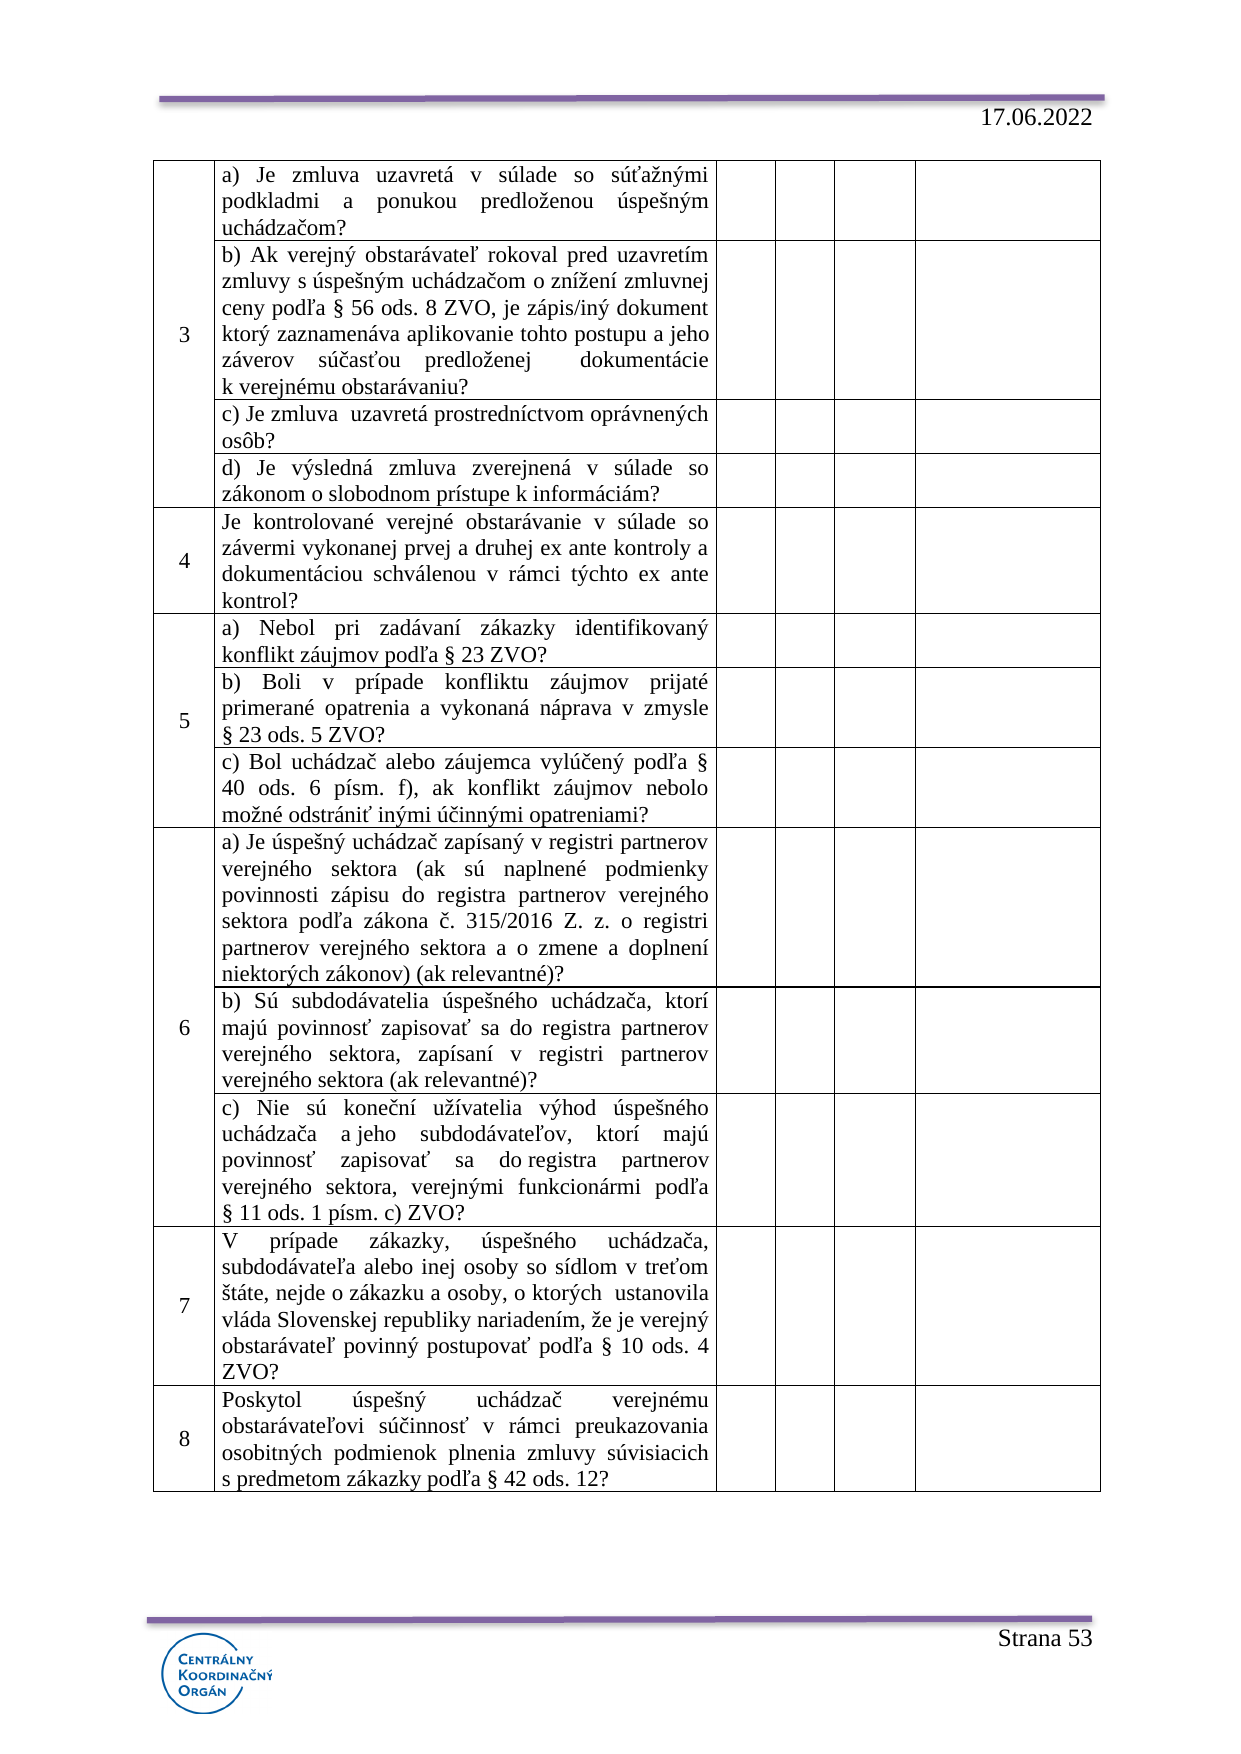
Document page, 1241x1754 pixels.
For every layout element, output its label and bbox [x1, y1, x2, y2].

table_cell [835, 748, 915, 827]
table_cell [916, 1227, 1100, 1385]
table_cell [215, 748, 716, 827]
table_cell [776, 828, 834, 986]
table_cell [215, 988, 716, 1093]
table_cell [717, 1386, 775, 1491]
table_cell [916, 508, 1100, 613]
picture [159, 1631, 272, 1713]
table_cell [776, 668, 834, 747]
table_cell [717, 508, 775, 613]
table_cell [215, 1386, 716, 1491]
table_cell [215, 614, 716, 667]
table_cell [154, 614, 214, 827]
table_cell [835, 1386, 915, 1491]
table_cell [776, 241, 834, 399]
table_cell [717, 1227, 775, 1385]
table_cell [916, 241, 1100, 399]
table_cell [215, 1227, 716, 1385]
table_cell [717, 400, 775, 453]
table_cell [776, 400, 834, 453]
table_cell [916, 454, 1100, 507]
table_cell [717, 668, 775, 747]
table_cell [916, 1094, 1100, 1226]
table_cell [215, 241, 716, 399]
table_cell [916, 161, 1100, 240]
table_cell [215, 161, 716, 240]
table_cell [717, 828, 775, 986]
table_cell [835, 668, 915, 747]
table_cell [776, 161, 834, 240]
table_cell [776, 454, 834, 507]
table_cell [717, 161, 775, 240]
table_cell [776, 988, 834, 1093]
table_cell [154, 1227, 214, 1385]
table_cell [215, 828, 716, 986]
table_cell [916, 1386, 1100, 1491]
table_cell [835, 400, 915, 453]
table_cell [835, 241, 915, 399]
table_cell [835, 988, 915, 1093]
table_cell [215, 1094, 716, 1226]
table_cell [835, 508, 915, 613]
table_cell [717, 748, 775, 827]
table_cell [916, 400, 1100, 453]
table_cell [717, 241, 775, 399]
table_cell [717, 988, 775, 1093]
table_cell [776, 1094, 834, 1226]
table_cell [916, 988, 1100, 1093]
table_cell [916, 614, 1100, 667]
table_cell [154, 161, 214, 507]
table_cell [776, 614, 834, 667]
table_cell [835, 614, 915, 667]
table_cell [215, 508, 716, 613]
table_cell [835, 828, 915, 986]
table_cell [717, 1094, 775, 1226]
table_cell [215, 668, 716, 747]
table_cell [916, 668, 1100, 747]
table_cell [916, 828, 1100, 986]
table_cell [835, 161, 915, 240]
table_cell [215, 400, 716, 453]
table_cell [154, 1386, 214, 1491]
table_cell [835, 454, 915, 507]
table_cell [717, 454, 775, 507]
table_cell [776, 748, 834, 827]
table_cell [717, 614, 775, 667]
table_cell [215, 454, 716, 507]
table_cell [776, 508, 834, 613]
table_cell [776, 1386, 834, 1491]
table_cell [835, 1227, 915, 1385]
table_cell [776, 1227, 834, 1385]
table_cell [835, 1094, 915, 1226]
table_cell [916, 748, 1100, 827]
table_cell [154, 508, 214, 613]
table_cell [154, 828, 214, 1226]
